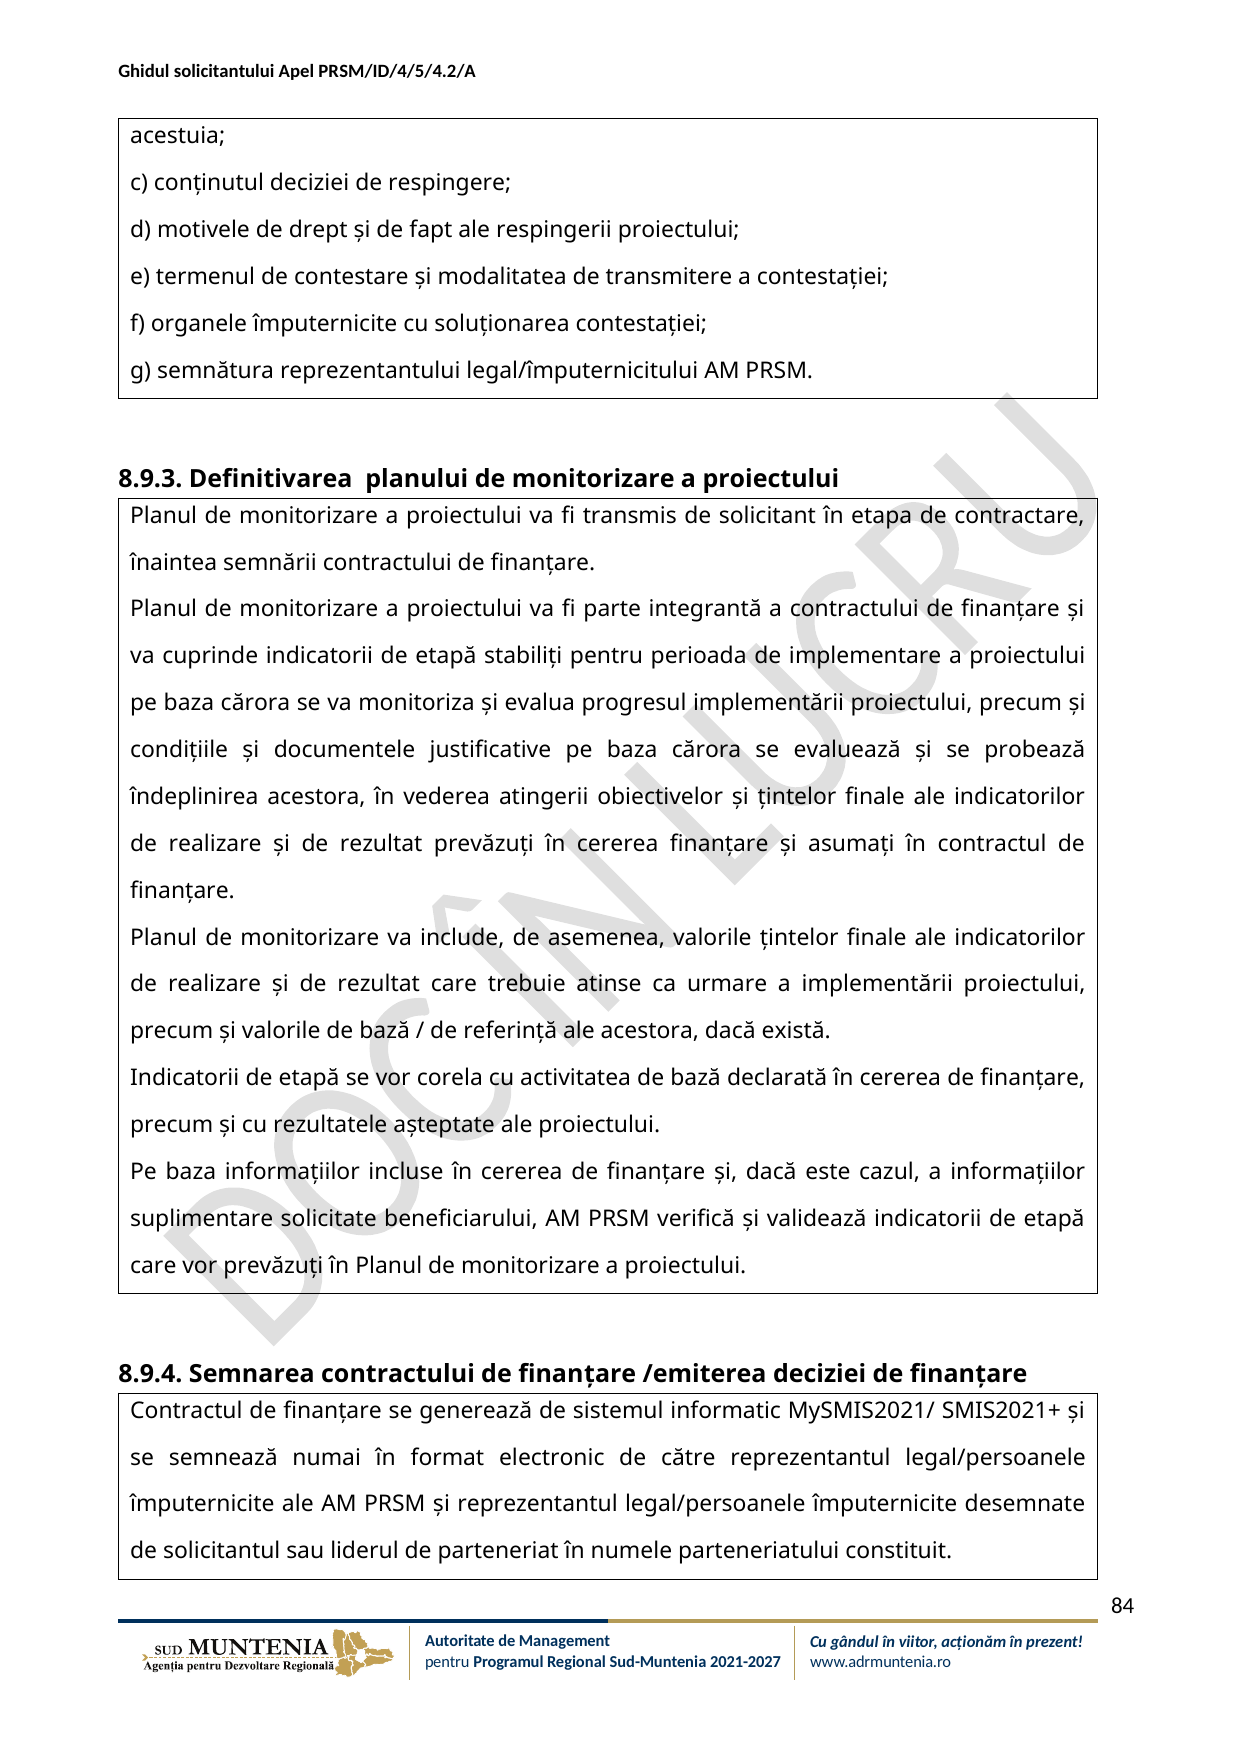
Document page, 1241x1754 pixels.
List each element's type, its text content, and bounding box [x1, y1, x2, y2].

subtitle 8.9.3. Definitivarea planului de monitorizare a proiectului [118, 461, 1134, 495]
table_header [119, 119, 1097, 398]
table_header Planul de monitorizare a proiectului va fi transmis de solicitant în etapa de contractare, înaintea semnării contractului de finanțare. Planul de monitorizare a proiectului va fi parte integrantă a contractului de finanțare și va cuprinde indicatorii de etapă stabiliți pentru perioada de implementare a proiectului pe baza cărora se va monitoriza și evalua progresul implementării proiectului, precum și condițiile și documentele justificative pe baza cărora se evaluează și se probează îndeplinirea acestora, în vederea atingerii obiectivelor și țintelor finale ale indicatorilor de realizare și de rezultat prevăzuți în cererea finanțare și asumați în contractul de finanțare. Planul de monitorizare va include, de asemenea, valorile țintelor finale ale indicatorilor de realizare și de rezultat care trebuie atinse ca urmare a implementării proiectului, precum și valorile de bază / de referință ale acestora, dacă există. Indicatorii de etapă se vor corela cu activitatea de bază declarată în cererea de finanțare, precum și cu rezultatele așteptate ale proiectului. Pe baza informațiilor incluse în cererea de finanțare și, dacă este cazul, a informațiilor suplimentare solicitate beneficiarului, AM PRSM verifică și validează indicatorii de etapă care vor prevăzuți în Planul de monitorizare a proiectului. [119, 499, 1097, 1293]
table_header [119, 1394, 1097, 1578]
subtitle 8.9.4. Semnarea contractului de finanțare /emiterea deciziei de finanțare [118, 1356, 1134, 1390]
